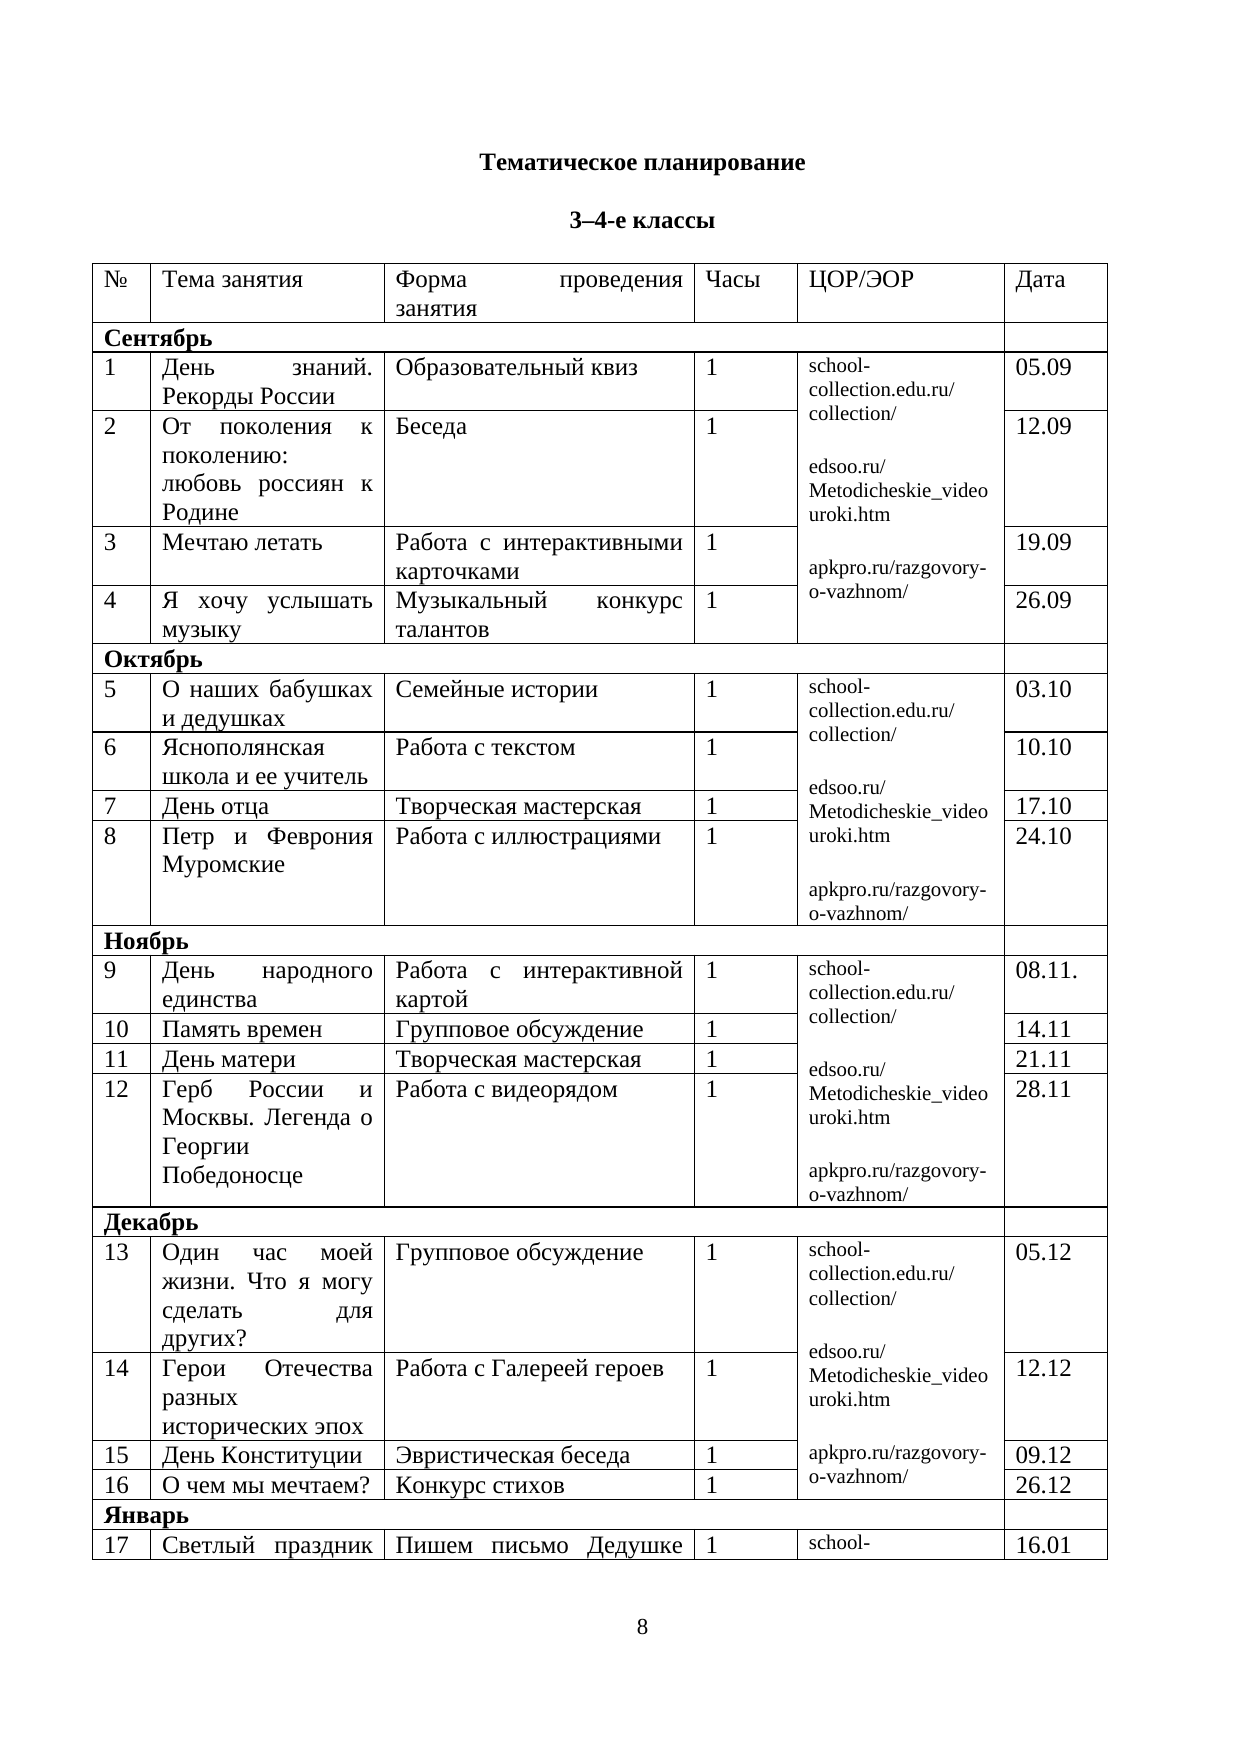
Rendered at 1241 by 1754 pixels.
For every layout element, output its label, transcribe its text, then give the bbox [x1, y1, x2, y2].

table_header Дата [1005, 264, 1107, 322]
table_cell 1 [695, 1470, 797, 1499]
table_cell Творческая мастерская [385, 791, 694, 820]
table_cell День народного единства [151, 956, 384, 1013]
table_cell 1 [695, 821, 797, 925]
table_cell Один час моей жизни. Что я могу сделать для других? [151, 1237, 384, 1352]
table_header Часы [695, 264, 797, 322]
table_cell Групповое обсуждение [385, 1237, 694, 1352]
table_cell Семейные истории [385, 674, 694, 731]
table_cell 1 [695, 733, 797, 790]
table_cell 14.11 [1005, 1014, 1107, 1043]
table_cell День знаний. Рекорды России [151, 353, 384, 410]
table_cell 11 [93, 1044, 150, 1073]
table_cell 3 [93, 527, 150, 584]
table_cell 05.09 [1005, 353, 1107, 410]
table_cell 2 [93, 411, 150, 526]
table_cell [798, 1530, 1004, 1559]
table_cell 21.11 [1005, 1044, 1107, 1073]
table_cell Сентябрь [93, 323, 1004, 351]
table_cell Работа с иллюстрациями [385, 821, 694, 925]
table_cell День Конституции [151, 1441, 384, 1469]
table_cell От поколения к поколению: любовь россиян к Родине [151, 411, 384, 526]
table_cell Работа с видеорядом [385, 1074, 694, 1206]
table_cell 17.10 [1005, 791, 1107, 820]
table_cell Декабрь [93, 1208, 1004, 1236]
table_cell Работа с интерактивной картой [385, 956, 694, 1013]
table_cell Я хочу услышать музыку [151, 586, 384, 643]
table_cell О чем мы мечтаем? [151, 1470, 384, 1499]
table_cell 1 [695, 1237, 797, 1352]
table_cell Работа с интерактивными карточками [385, 527, 694, 584]
table_cell 13 [93, 1237, 150, 1352]
table_cell 1 [695, 411, 797, 526]
table_cell Петр и Феврония Муромские [151, 821, 384, 925]
table_cell Герб России и Москвы. Легенда о Георгии Победоносце [151, 1074, 384, 1206]
table_cell 1 [695, 353, 797, 410]
table_cell 12.12 [1005, 1353, 1107, 1439]
table_cell 1 [695, 527, 797, 584]
table_cell Групповое обсуждение [385, 1014, 694, 1043]
table_cell 1 [695, 791, 797, 820]
table_cell Работа с текстом [385, 733, 694, 790]
table_cell 1 [695, 586, 797, 643]
table_cell Беседа [385, 411, 694, 526]
table_cell Музыкальный конкурс талантов [385, 586, 694, 643]
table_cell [151, 1530, 384, 1559]
table_cell 08.11. [1005, 956, 1107, 1013]
table_cell 10 [93, 1014, 150, 1043]
table_cell Мечтаю летать [151, 527, 384, 584]
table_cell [798, 353, 1004, 643]
table_cell 1 [93, 353, 150, 410]
table_header Тема занятия [151, 264, 384, 322]
table_cell 24.10 [1005, 821, 1107, 925]
table_cell 26.09 [1005, 586, 1107, 643]
table_cell 1 [695, 1353, 797, 1439]
table_cell 17 [93, 1530, 150, 1559]
table_cell 28.11 [1005, 1074, 1107, 1206]
table_cell О наших бабушках и дедушках [151, 674, 384, 731]
table_cell 15 [93, 1441, 150, 1469]
table_cell Эвристическая беседа [385, 1441, 694, 1469]
table_cell Работа с Галереей героев [385, 1353, 694, 1439]
table_cell 7 [93, 791, 150, 820]
table_cell Конкурс стихов [385, 1470, 694, 1499]
table_cell [1005, 323, 1107, 351]
table_cell 4 [93, 586, 150, 643]
table_cell school-collection.edu.ru/collection/ edsoo.ru/Metodicheskie_videouroki.htm apkpro.ru/razgovory-o-vazhnom/ [798, 1237, 1004, 1499]
table_cell 14 [93, 1353, 150, 1439]
table_cell 12 [93, 1074, 150, 1206]
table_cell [385, 1530, 694, 1559]
table_cell 1 [695, 1044, 797, 1073]
table_header Форма проведения занятия [385, 264, 694, 322]
table_cell [1005, 1500, 1107, 1529]
table_cell 1 [695, 1441, 797, 1469]
table_cell День матери [151, 1044, 384, 1073]
table_cell [1005, 644, 1107, 673]
table_cell 16 [93, 1470, 150, 1499]
table_cell 05.12 [1005, 1237, 1107, 1352]
table_cell 1 [695, 1074, 797, 1206]
table_cell 5 [93, 674, 150, 731]
table_cell [1005, 926, 1107, 954]
table_cell 16.01 [1005, 1530, 1107, 1559]
table_cell 26.12 [1005, 1470, 1107, 1499]
table_cell Январь [93, 1500, 1004, 1529]
table_cell 09.12 [1005, 1441, 1107, 1469]
table_cell 1 [695, 674, 797, 731]
table_cell 9 [93, 956, 150, 1013]
table_cell Герои Отечества разных исторических эпох [151, 1353, 384, 1439]
table_cell school-collection.edu.ru/collection/ edsoo.ru/Metodicheskie_videouroki.htm apkpro.ru/razgovory-o-vazhnom/ [798, 674, 1004, 925]
table_cell 1 [695, 1014, 797, 1043]
table_cell school-collection.edu.ru/collection/ edsoo.ru/Metodicheskie_videouroki.htm apkpro.ru/razgovory-o-vazhnom/ [798, 956, 1004, 1206]
text Тематическое планирование [103, 147, 1181, 176]
table_cell 6 [93, 733, 150, 790]
table_cell Творческая мастерская [385, 1044, 694, 1073]
table_cell Образовательный квиз [385, 353, 694, 410]
table_cell 10.10 [1005, 733, 1107, 790]
table_header № [93, 264, 150, 322]
table_cell 1 [695, 956, 797, 1013]
table_cell [1005, 1208, 1107, 1236]
table_cell Ноябрь [93, 926, 1004, 954]
table_cell 1 [695, 1530, 797, 1559]
table_cell 19.09 [1005, 527, 1107, 584]
table_cell Яснополянская школа и ее учитель [151, 733, 384, 790]
table_cell 8 [93, 821, 150, 925]
table_cell 03.10 [1005, 674, 1107, 731]
table_cell Память времен [151, 1014, 384, 1043]
table_cell День отца [151, 791, 384, 820]
table_header ЦОР/ЭОР [798, 264, 1004, 322]
table_cell Октябрь [93, 644, 1004, 673]
table_cell 12.09 [1005, 411, 1107, 526]
text 3–4-е классы [103, 205, 1181, 234]
